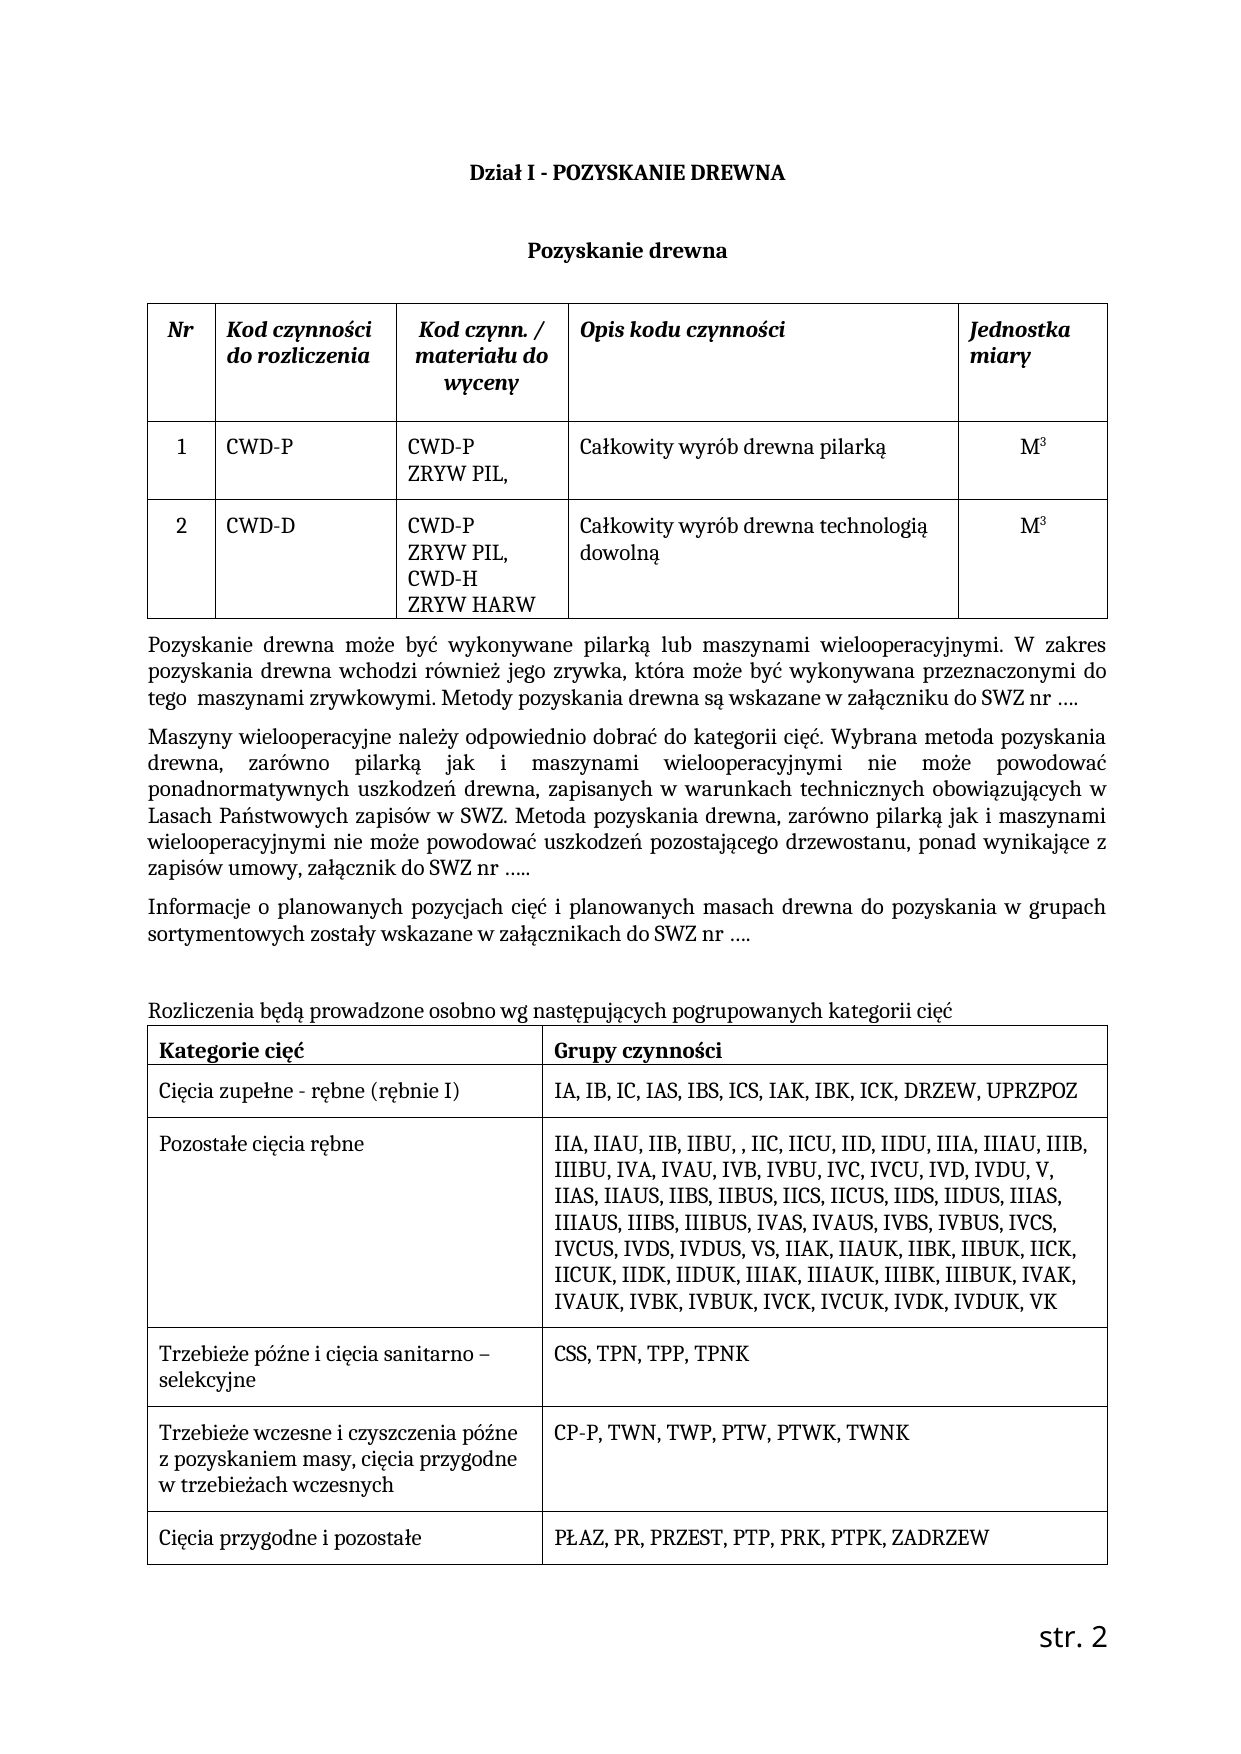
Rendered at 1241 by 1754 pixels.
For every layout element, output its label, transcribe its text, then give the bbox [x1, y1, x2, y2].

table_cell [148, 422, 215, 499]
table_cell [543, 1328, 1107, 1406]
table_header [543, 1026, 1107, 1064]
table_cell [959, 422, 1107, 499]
text Pozyskanie drewna może być wykonywane pilarką lub maszynami wielooperacyjnymi. W zakres pozyskania drewna wchodzi również jego zrywka, która może być wykonywana przeznaczonymi do tego maszynami zrywkowymi. Metody pozyskania drewna są wskazane w załączniku do SWZ nr …. [148, 632, 1107, 711]
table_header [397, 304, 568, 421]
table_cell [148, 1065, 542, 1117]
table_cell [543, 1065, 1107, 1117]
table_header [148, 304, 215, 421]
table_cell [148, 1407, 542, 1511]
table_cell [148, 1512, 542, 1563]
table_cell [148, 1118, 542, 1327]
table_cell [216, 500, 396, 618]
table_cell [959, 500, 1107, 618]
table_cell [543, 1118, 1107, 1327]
text Rozliczenia będą prowadzone osobno wg następujących pogrupowanych kategorii cięć [148, 998, 1107, 1024]
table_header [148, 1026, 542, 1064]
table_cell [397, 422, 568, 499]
text Maszyny wielooperacyjne należy odpowiednio dobrać do kategorii cięć. Wybrana metoda pozyskania drewna, zarówno pilarką jak i maszynami wielooperacyjnymi nie może powodować ponadnormatywnych uszkodzeń drewna, zapisanych w warunkach technicznych obowiązujących w Lasach Państwowych zapisów w SWZ. Metoda pozyskania drewna, zarówno pilarką jak i maszynami wielooperacyjnymi nie może powodować uszkodzeń pozostającego drzewostanu, ponad wynikające z zapisów umowy, załącznik do SWZ nr ….. [148, 723, 1107, 882]
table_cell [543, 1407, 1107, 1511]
text Dział I - POZYSKANIE DREWNA [148, 160, 1107, 186]
text Informacje o planowanych pozycjach cięć i planowanych masach drewna do pozyskania w grupach sortymentowych zostały wskazane w załącznikach do SWZ nr …. [148, 894, 1107, 947]
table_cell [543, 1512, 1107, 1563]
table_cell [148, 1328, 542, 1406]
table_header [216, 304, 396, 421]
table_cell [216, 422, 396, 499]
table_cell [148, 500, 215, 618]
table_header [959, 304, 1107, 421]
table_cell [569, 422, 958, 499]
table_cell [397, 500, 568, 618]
text Pozyskanie drewna [148, 238, 1107, 264]
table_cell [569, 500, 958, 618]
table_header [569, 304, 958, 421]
